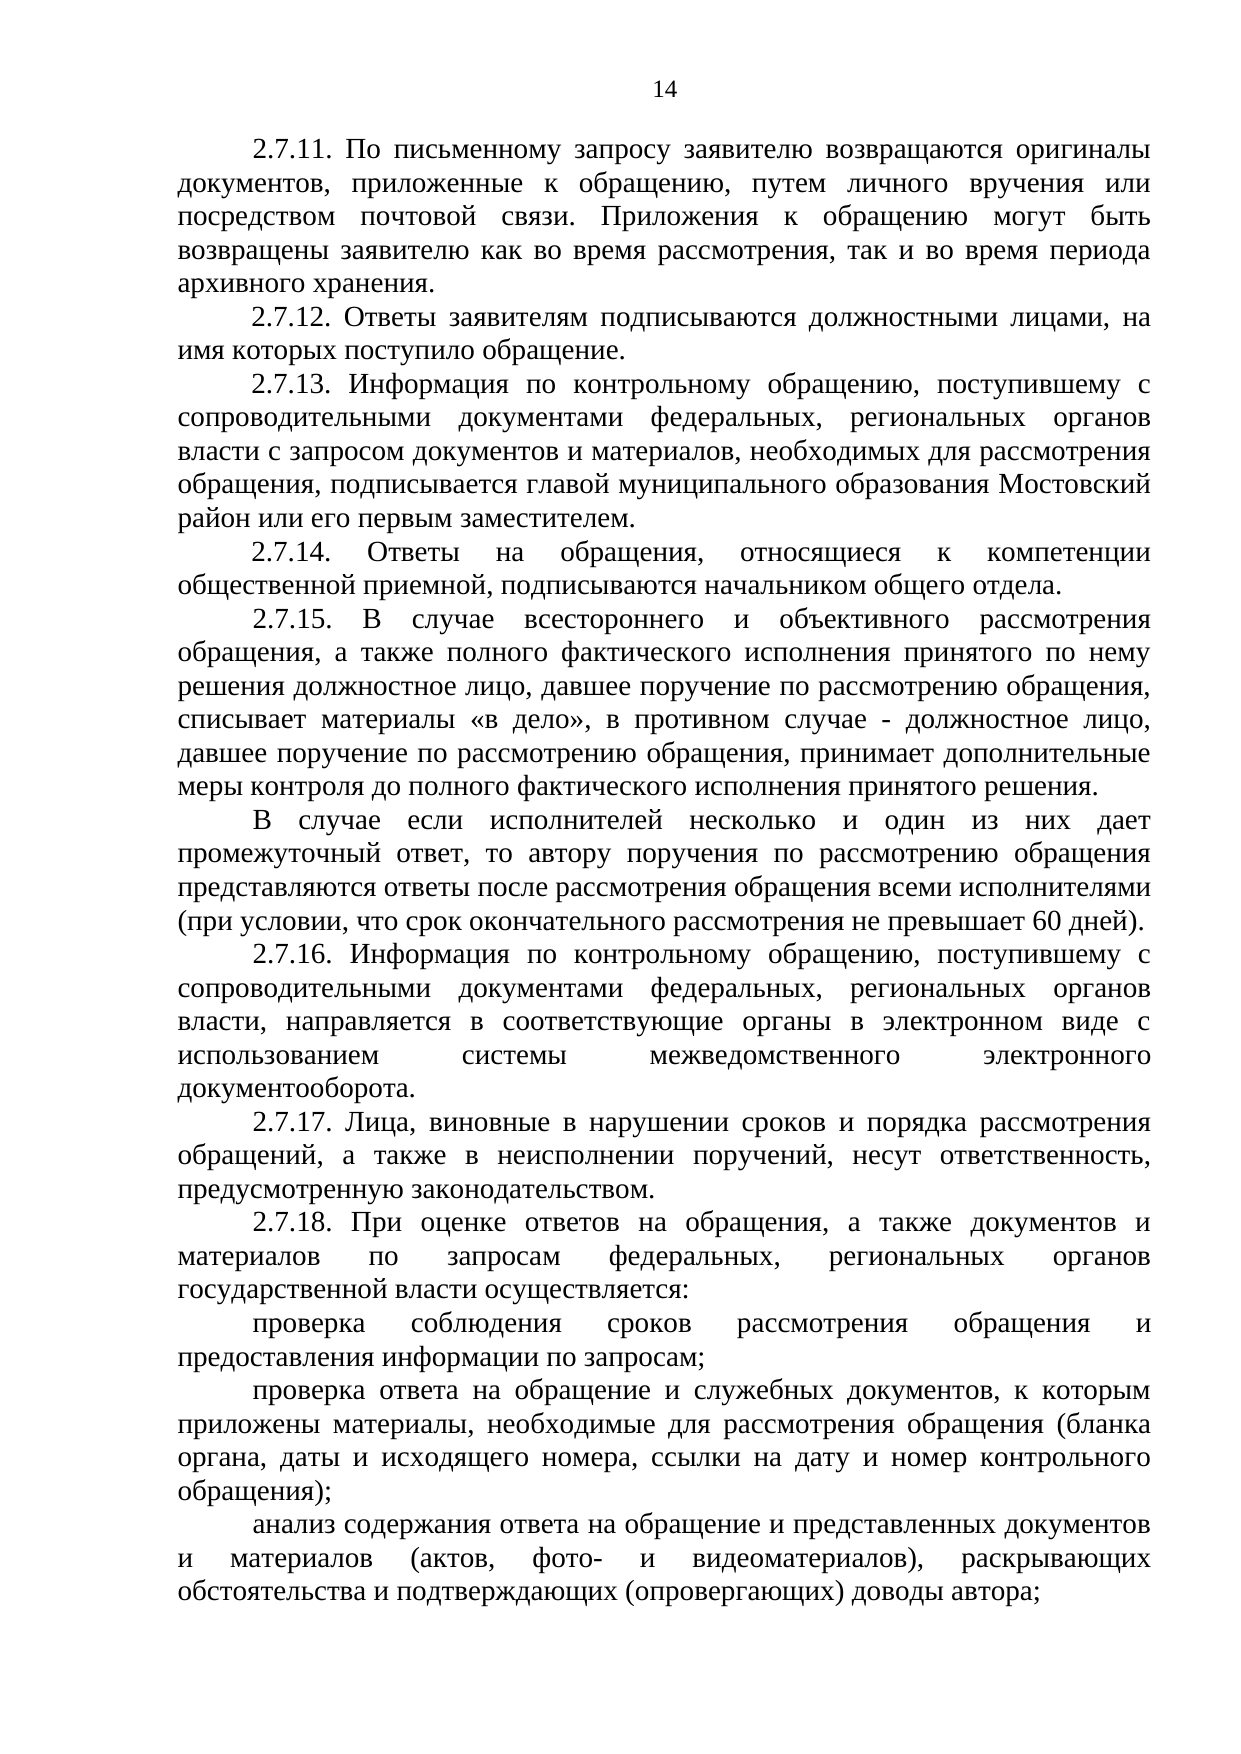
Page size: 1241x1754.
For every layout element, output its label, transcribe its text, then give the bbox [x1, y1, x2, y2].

text проверка ответа на обращение и служебных документов, к которым приложены материалы, необходимые для рассмотрения обращения (бланка органа, даты и исходящего номера, ссылки на дату и номер контрольного обращения); [177, 1372, 1152, 1506]
text 2.7.16. Информация по контрольному обращению, поступившему с сопроводительными документами федеральных, региональных органов власти, направляется в соответствующие органы в электронном виде с использованием системы межведомственного электронного документооборота. [177, 936, 1152, 1104]
text анализ содержания ответа на обращение и представленных документов и материалов (актов, фото- и видеоматериалов), раскрывающих обстоятельства и подтверждающих (опровергающих) доводы автора; [177, 1506, 1152, 1607]
text 2.7.17. Лица, виновные в нарушении сроков и порядка рассмотрения обращений, а также в неисполнении поручений, несут ответственность, предусмотренную законодательством. [177, 1104, 1152, 1204]
text 2.7.12. Ответы заявителям подписываются должностными лицами, на имя которых поступило обращение. [177, 299, 1152, 366]
text 2.7.13. Информация по контрольному обращению, поступившему с сопроводительными документами федеральных, региональных органов власти с запросом документов и материалов, необходимых для рассмотрения обращения, подписывается главой муниципального образования Мостовский район или его первым заместителем. [177, 366, 1152, 534]
text 2.7.18. При оценке ответов на обращения, а также документов и материалов по запросам федеральных, региональных органов государственной власти осуществляется: [177, 1204, 1152, 1305]
text проверка соблюдения сроков рассмотрения обращения и предоставления информации по запросам; [177, 1305, 1152, 1372]
text 2.7.15. В случае всестороннего и объективного рассмотрения обращения, а также полного фактического исполнения принятого по нему решения должностное лицо, давшее поручение по рассмотрению обращения, списывает материалы «в дело», в противном случае - должностное лицо, давшее поручение по рассмотрению обращения, принимает дополнительные меры контроля до полного фактического исполнения принятого решения. [177, 601, 1152, 802]
text В случае если исполнителей несколько и один из них дает промежуточный ответ, то автору поручения по рассмотрению обращения представляются ответы после рассмотрения обращения всеми исполнителями (при условии, что срок окончательного рассмотрения не превышает 60 дней). [177, 802, 1152, 936]
text 2.7.11. По письменному запросу заявителю возвращаются оригиналы документов, приложенные к обращению, путем личного вручения или посредством почтовой связи. Приложения к обращению могут быть возвращены заявителю как во время рассмотрения, так и во время периода архивного хранения. [177, 131, 1152, 299]
text 2.7.14. Ответы на обращения, относящиеся к компетенции общественной приемной, подписываются начальником общего отдела. [177, 534, 1152, 601]
